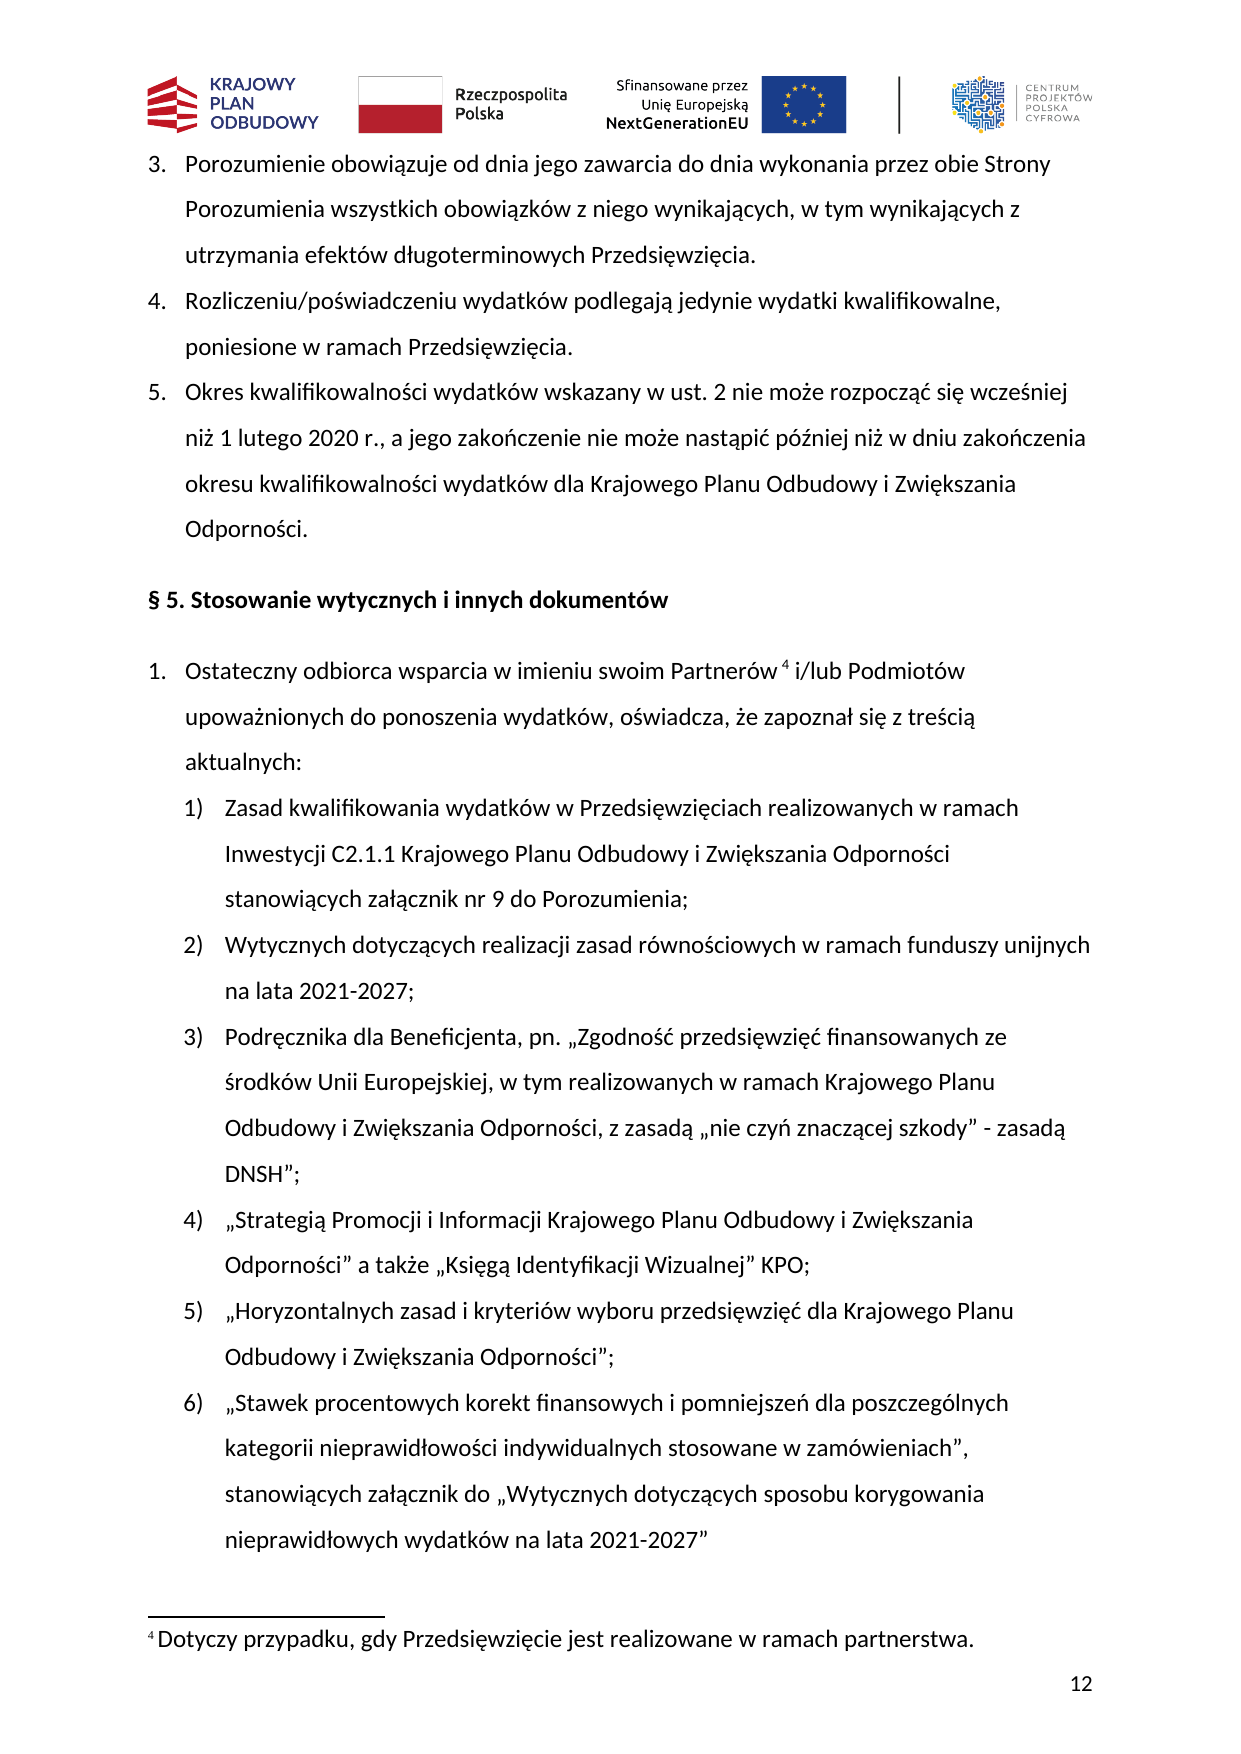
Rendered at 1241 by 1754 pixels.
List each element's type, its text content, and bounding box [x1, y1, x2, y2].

list Okres kwalifikowalności wydatków wskazany w ust. 2 nie może rozpocząć się wcześniej niż 1 lutego 2020 r., a jego zakończenie nie może nastąpić później niż w dniu zakończenia okresu kwalifikowalności wydatków dla Krajowego Planu Odbudowy i Zwiększania Odporności. [148, 376, 1092, 544]
list Porozumienie obowiązuje od dnia jego zawarcia do dnia wykonania przez obie Strony Porozumienia wszystkich obowiązków z niego wynikających, w tym wynikających z utrzymania efektów długoterminowych Przedsięwzięcia. [148, 148, 1092, 270]
picture [147, 76, 1093, 134]
list Rozliczeniu/poświadczeniu wydatków podlegają jedynie wydatki kwalifikowalne, poniesione w ramach Przedsięwzięcia. [148, 285, 1092, 361]
list Zasad kwalifikowania wydatków w Przedsięwzięciach realizowanych w ramach Inwestycji C2.1.1 Krajowego Planu Odbudowy i Zwiększania Odporności stanowiących załącznik nr 9 do Porozumienia; [183, 792, 1092, 914]
list „Strategią Promocji i Informacji Krajowego Planu Odbudowy i Zwiększania Odporności” a także „Księgą Identyfikacji Wizualnej” KPO; [183, 1204, 1092, 1280]
list „Stawek procentowych korekt finansowych i pomniejszeń dla poszczególnych kategorii nieprawidłowości indywidualnych stosowane w zamówieniach”, stanowiących załącznik do „Wytycznych dotyczących sposobu korygowania nieprawidłowych wydatków na lata 2021-2027” [183, 1387, 1092, 1554]
list Podręcznika dla Beneficjenta, pn. „Zgodność przedsięwzięć finansowanych ze środków Unii Europejskiej, w tym realizowanych w ramach Krajowego Planu Odbudowy i Zwiększania Odporności, z zasadą „nie czyń znaczącej szkody” - zasadą DNSH”; [183, 1021, 1092, 1188]
list Wytycznych dotyczących realizacji zasad równościowych w ramach funduszy unijnych na lata 2021-2027; [183, 929, 1092, 1006]
subtitle § 5. Stosowanie wytycznych i innych dokumentów [148, 584, 1092, 615]
list Ostateczny odbiorca wsparcia w imieniu swoim Partnerów i/lub Podmiotów upoważnionych do ponoszenia wydatków, oświadcza, że zapoznał się z treścią aktualnych: [148, 655, 1092, 777]
list „Horyzontalnych zasad i kryteriów wyboru przedsięwzięć dla Krajowego Planu Odbudowy i Zwiększania Odporności”; [183, 1295, 1092, 1371]
